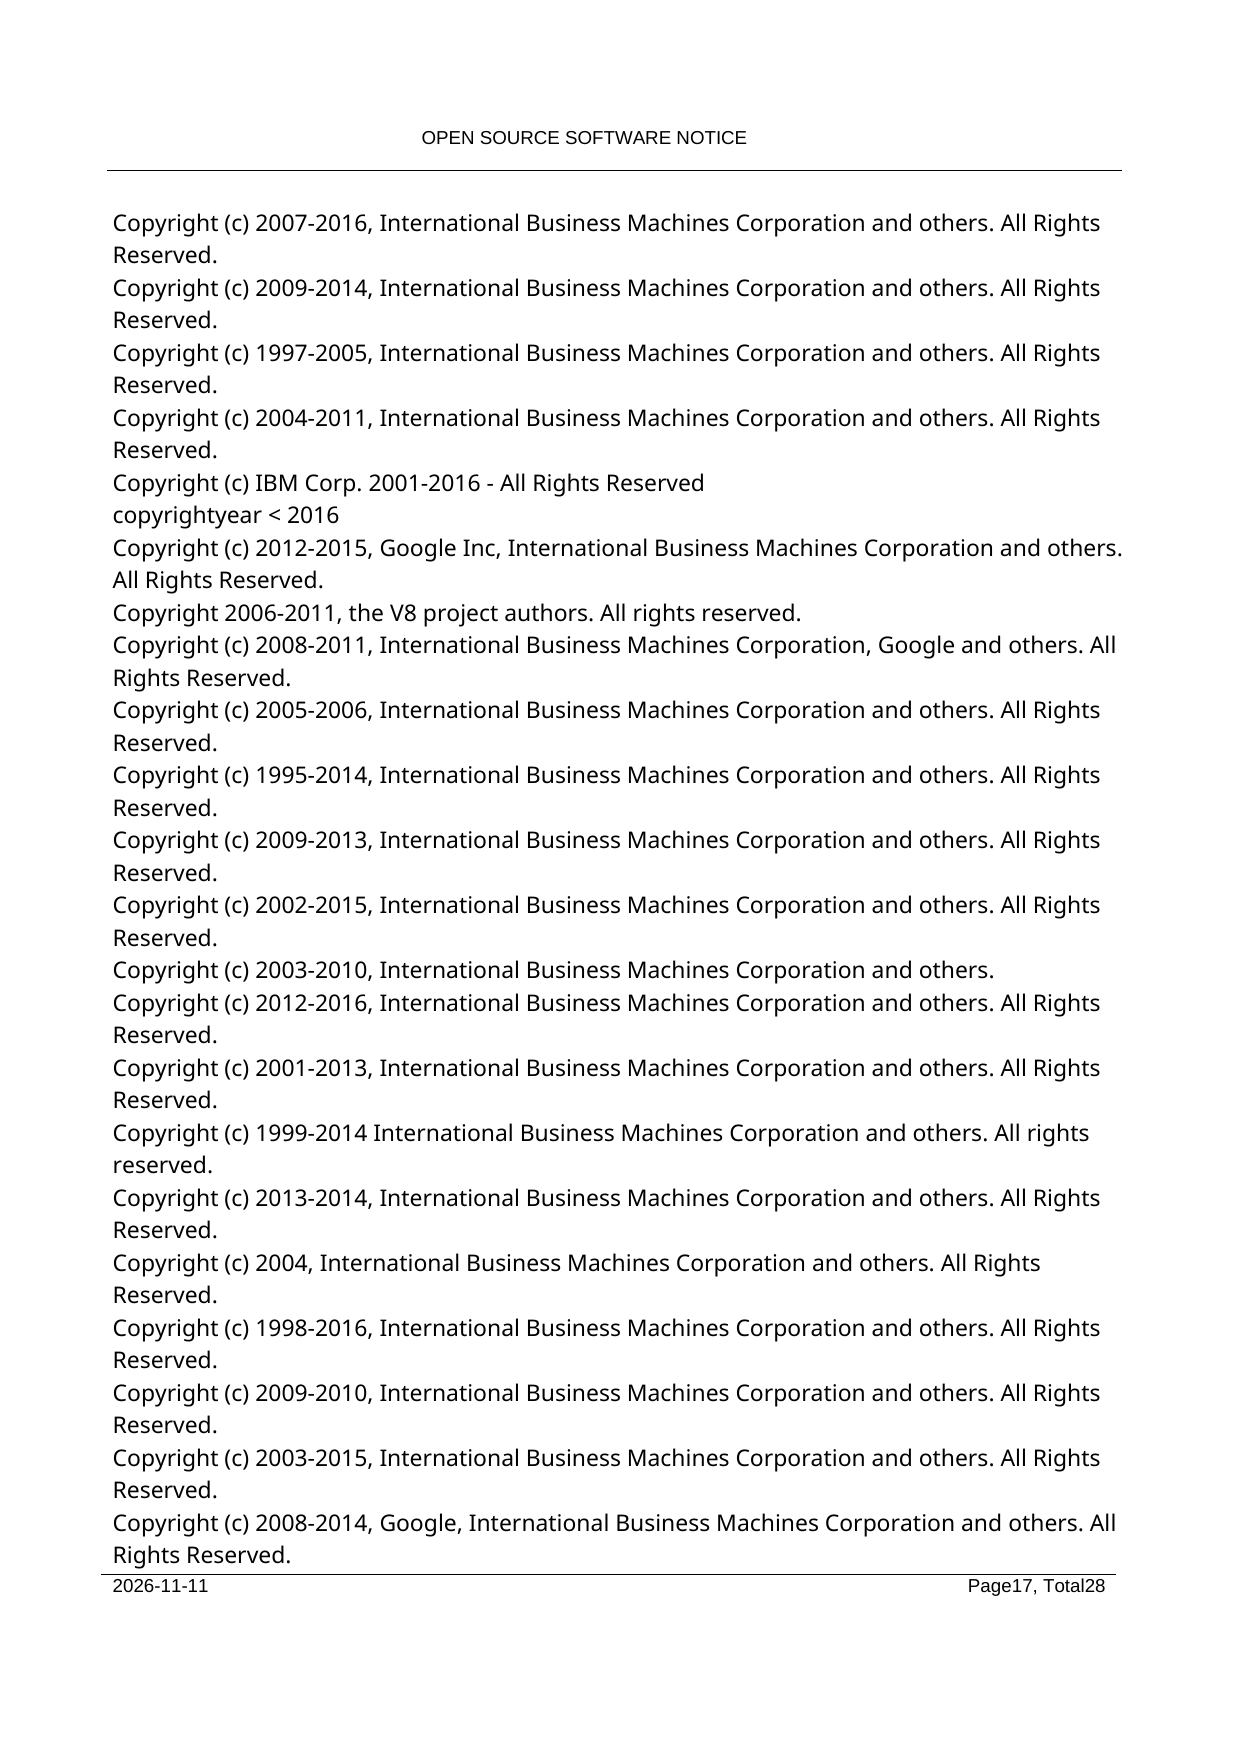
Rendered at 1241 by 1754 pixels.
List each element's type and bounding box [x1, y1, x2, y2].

text [112, 206, 1128, 1571]
